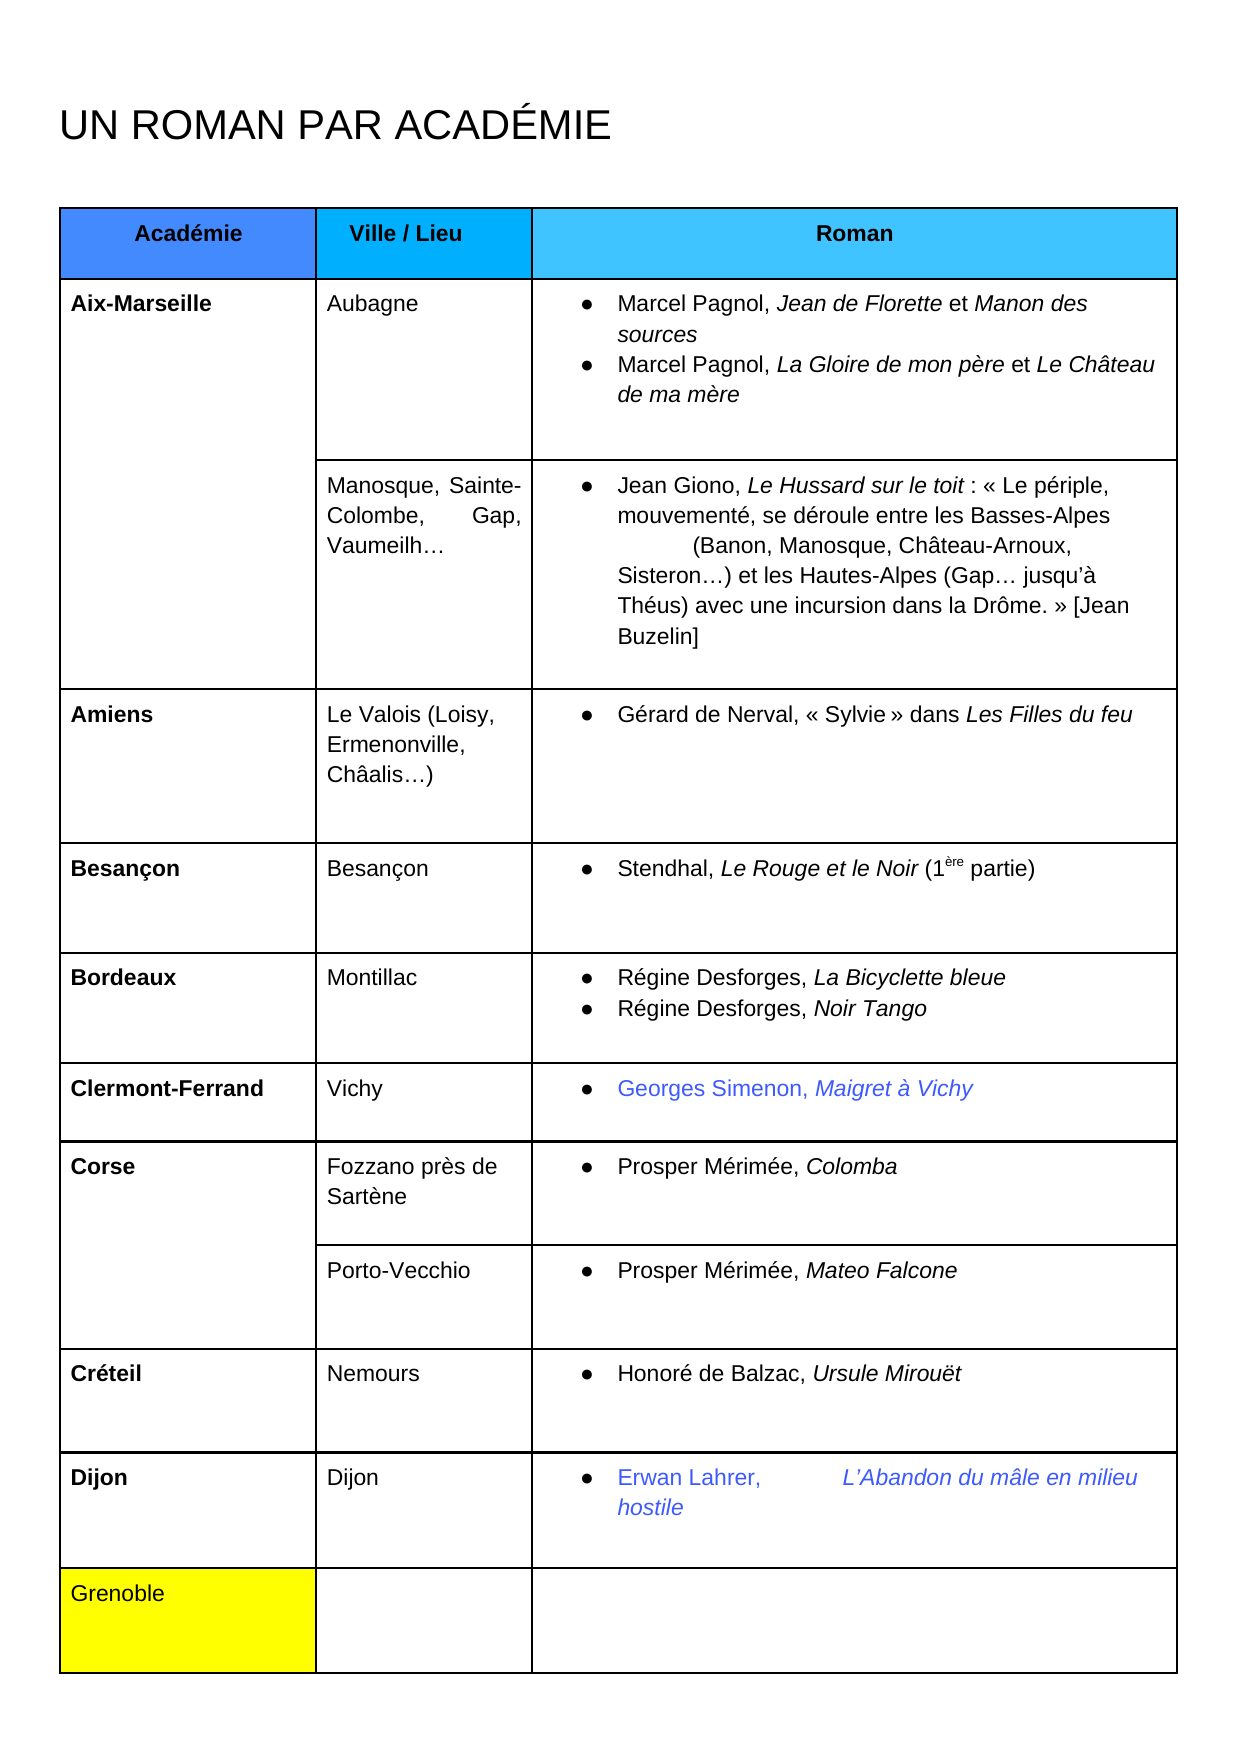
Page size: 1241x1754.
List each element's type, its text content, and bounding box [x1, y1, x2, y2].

table_cell Jean Giono, Le Hussard sur le toit : « Le périple, mouvementé, se déroule entre les Basses-Alpes (Banon, Manosque, Château-Arnoux, Sisteron…) et les Hautes-Alpes (Gap… jusqu’à Théus) avec une incursion dans la Drôme. » [Jean Buzelin] [533, 461, 1176, 688]
table_header Roman [533, 209, 1176, 278]
table_cell [317, 1569, 531, 1672]
table_cell Manosque, Sainte-Colombe, Gap, Vaumeilh… [317, 461, 531, 688]
table_cell Porto-Vecchio [317, 1246, 531, 1348]
table_cell Créteil [61, 1350, 315, 1451]
table_header Ville / Lieu [317, 209, 531, 278]
table_cell Dijon [61, 1454, 315, 1567]
table_cell Régine Desforges, La Bicyclette bleue Régine Desforges, Noir Tango [533, 954, 1176, 1062]
subtitle UN ROMAN PAR ACADÉMIE [59, 101, 1181, 148]
table_cell Besançon [61, 844, 315, 952]
table_cell Dijon [317, 1454, 531, 1567]
table_cell Honoré de Balzac, Ursule Mirouët [533, 1350, 1176, 1451]
table_cell Georges Simenon, Maigret à Vichy [533, 1064, 1176, 1140]
table_cell Prosper Mérimée, Mateo Falcone [533, 1246, 1176, 1348]
table_cell Aix-Marseille [61, 280, 315, 688]
table_cell Amiens [61, 690, 315, 842]
table_cell Marcel Pagnol, Jean de Florette et Manon des sources Marcel Pagnol, La Gloire de mon père et Le Château de ma mère [533, 280, 1176, 459]
table_cell Besançon [317, 844, 531, 952]
table_cell Prosper Mérimée, Colomba [533, 1143, 1176, 1244]
table_cell [533, 1569, 1176, 1672]
table_cell Aubagne [317, 280, 531, 459]
table_header Académie [61, 209, 315, 278]
table_cell Stendhal, Le Rouge et le Noir (1ère partie) [533, 844, 1176, 952]
table_cell Gérard de Nerval, « Sylvie » dans Les Filles du feu [533, 690, 1176, 842]
table_cell Le Valois (Loisy, Ermenonville, Châalis…) [317, 690, 531, 842]
table_cell Corse [61, 1143, 315, 1348]
table_cell Vichy [317, 1064, 531, 1140]
table_cell Nemours [317, 1350, 531, 1451]
table_cell Clermont-Ferrand [61, 1064, 315, 1140]
table_cell Grenoble [61, 1569, 315, 1672]
table_cell Erwan Lahrer, L’Abandon du mâle en milieu hostile [533, 1454, 1176, 1567]
table_cell Montillac [317, 954, 531, 1062]
table_cell Fozzano près de Sartène [317, 1143, 531, 1244]
table_cell Bordeaux [61, 954, 315, 1062]
